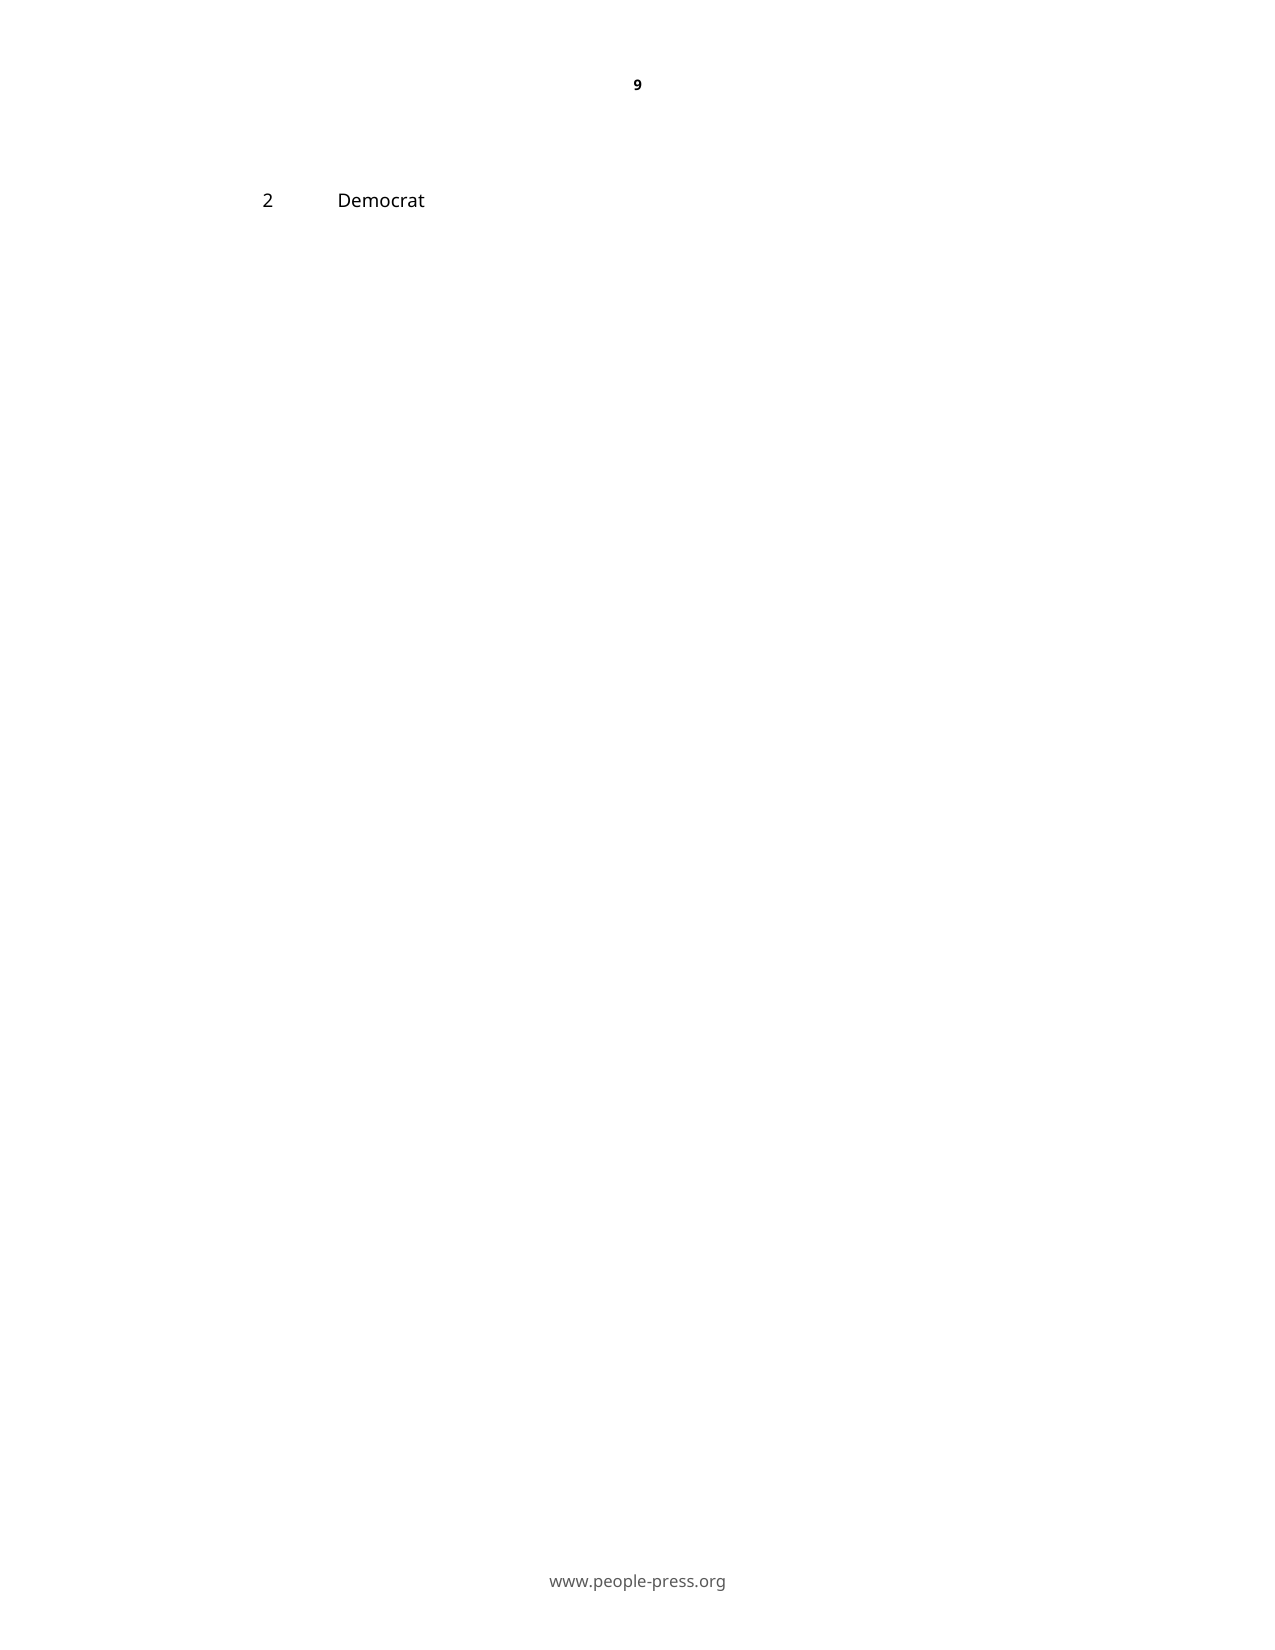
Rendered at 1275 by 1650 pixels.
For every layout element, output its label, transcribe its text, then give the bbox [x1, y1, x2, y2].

text 2 Democrat [262, 187, 1087, 213]
